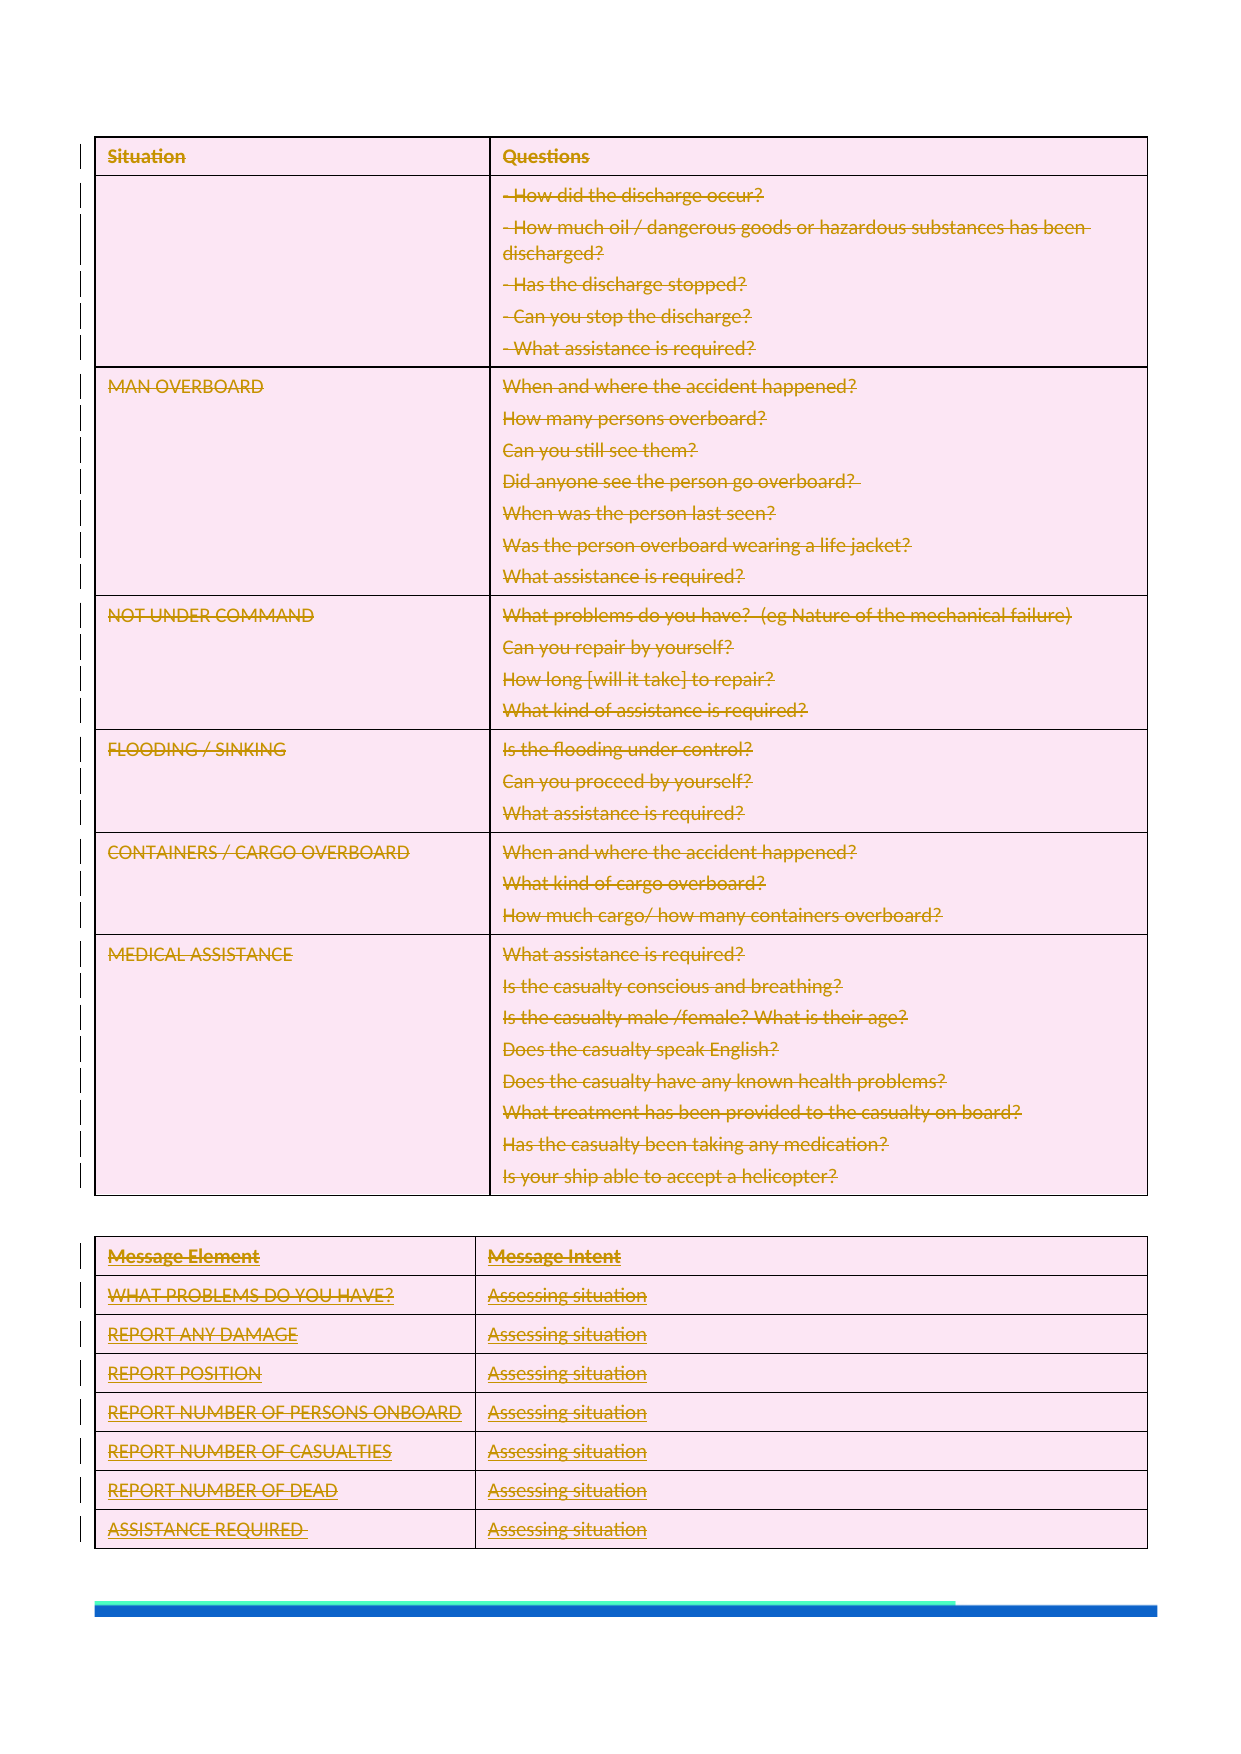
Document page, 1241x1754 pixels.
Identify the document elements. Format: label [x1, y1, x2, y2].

picture [94, 1601, 1158, 1617]
